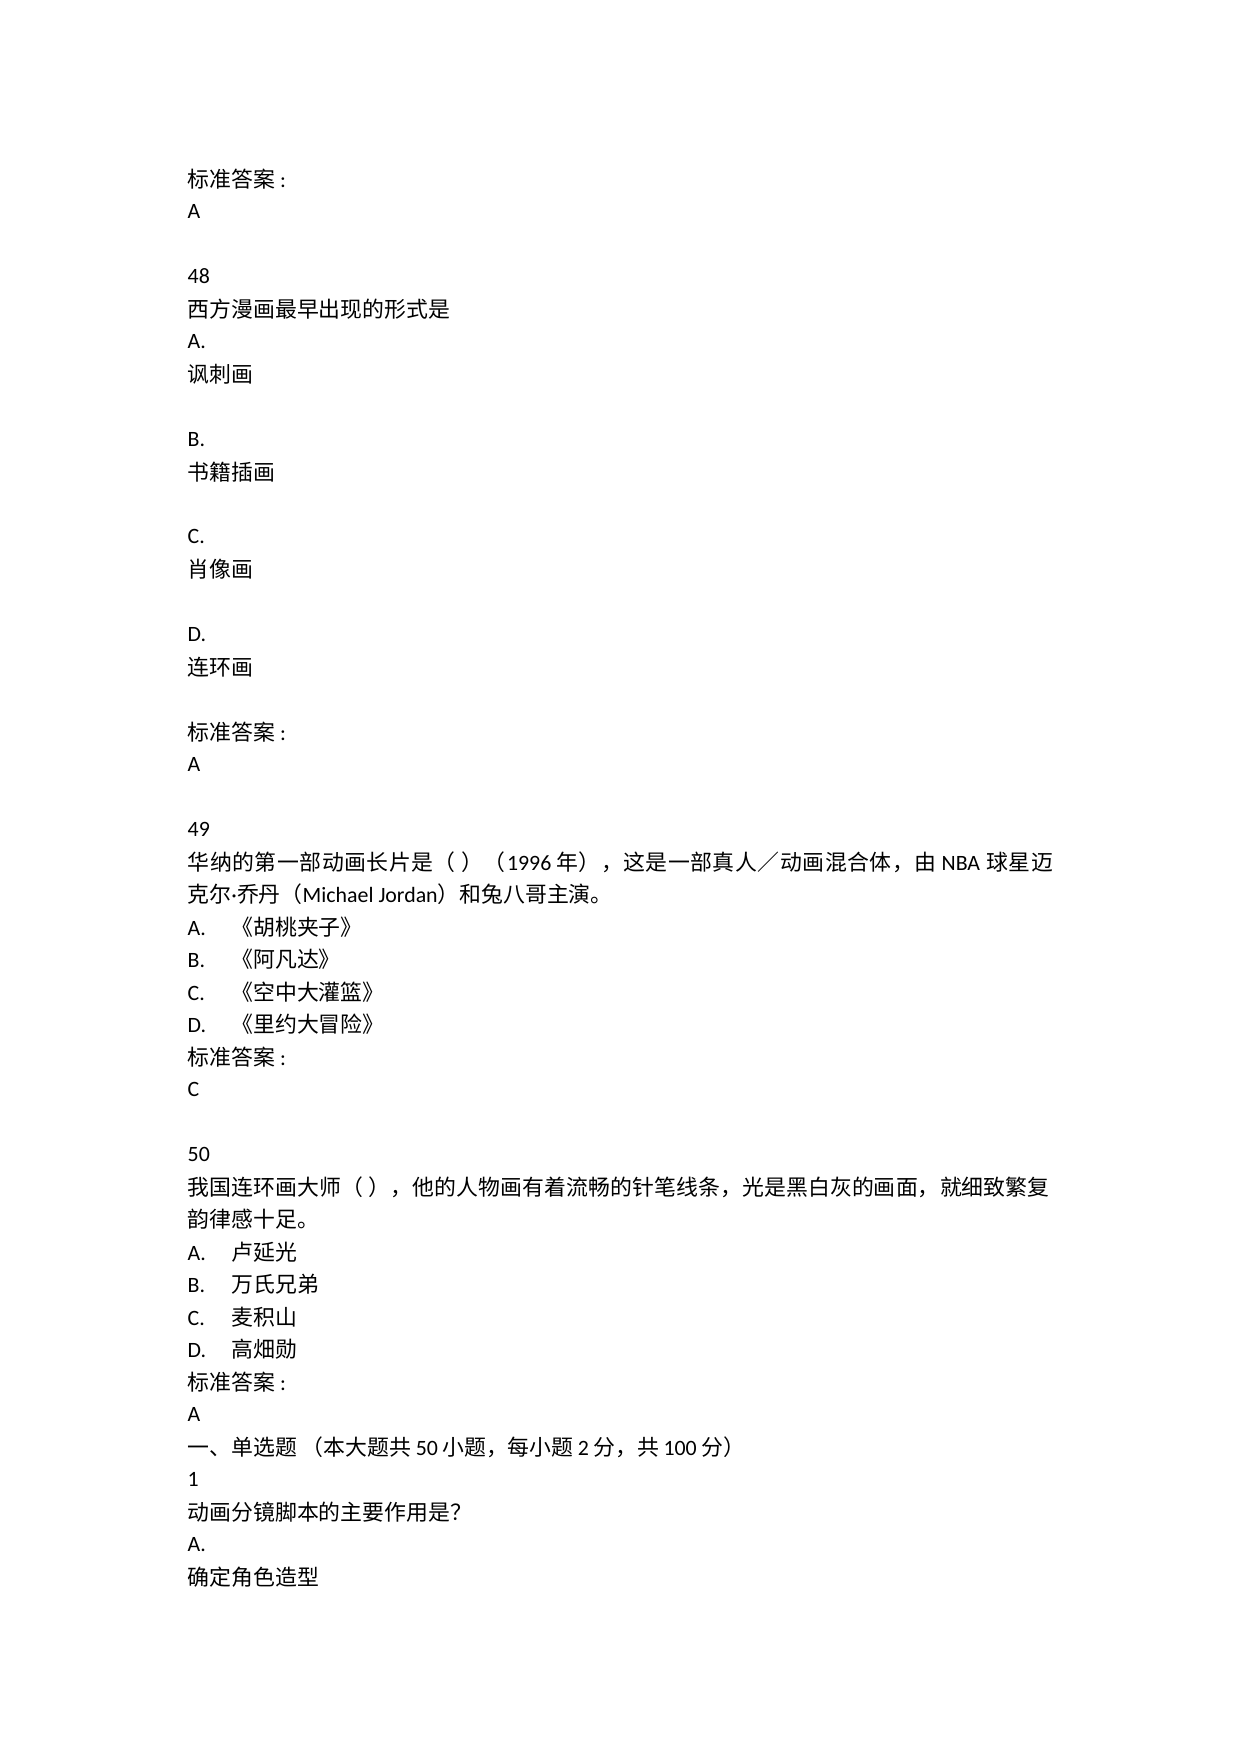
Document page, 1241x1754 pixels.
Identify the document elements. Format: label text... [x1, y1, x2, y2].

text B. [187, 422, 1053, 454]
text 一、单选题 （本大题共50小题，每小题2分，共100分） [187, 1429, 1053, 1462]
text 连环画 [187, 649, 1053, 682]
text 标准答案 : [187, 162, 1053, 194]
text 标准答案 : [187, 714, 1053, 747]
text A [187, 747, 1053, 779]
text 标准答案 : [187, 1364, 1053, 1397]
text D. [187, 617, 1053, 649]
text C. 《空中大灌篮》 [187, 974, 1053, 1007]
text C. 麦积山 [187, 1299, 1053, 1332]
text 50 [187, 1137, 1053, 1169]
text 我国连环画大师（ ），他的人物画有着流畅的针笔线条，光是黑白灰的画面，就细致繁复，韵律感十足。 [187, 1169, 1053, 1234]
text 华纳的第一部动画长片是（ ）（1996年），这是一部真人／动画混合体，由NBA 球星迈克尔·乔丹（Michael Jordan）和兔八哥主演。 [187, 844, 1053, 909]
text 确定角色造型 [187, 1559, 1053, 1592]
text 西方漫画最早出现的形式是 [187, 292, 1053, 324]
text C [187, 1072, 1053, 1104]
text 书籍插画 [187, 454, 1053, 487]
text B. 《阿凡达》 [187, 942, 1053, 974]
text A. [187, 1527, 1053, 1559]
text B. 万氏兄弟 [187, 1267, 1053, 1299]
text D. 《里约大冒险》 [187, 1007, 1053, 1039]
text D. 高畑勋 [187, 1332, 1053, 1364]
text 49 [187, 812, 1053, 844]
text 肖像画 [187, 552, 1053, 584]
text C. [187, 519, 1053, 552]
text A [187, 194, 1053, 227]
text A. 《胡桃夹子》 [187, 909, 1053, 942]
text A. [187, 324, 1053, 357]
text 标准答案 : [187, 1039, 1053, 1072]
text A. 卢延光 [187, 1234, 1053, 1267]
text 48 [187, 259, 1053, 292]
text 讽刺画 [187, 357, 1053, 389]
text 动画分镜脚本的主要作用是？ [187, 1494, 1053, 1527]
text A [187, 1397, 1053, 1429]
text 1 [187, 1462, 1053, 1494]
